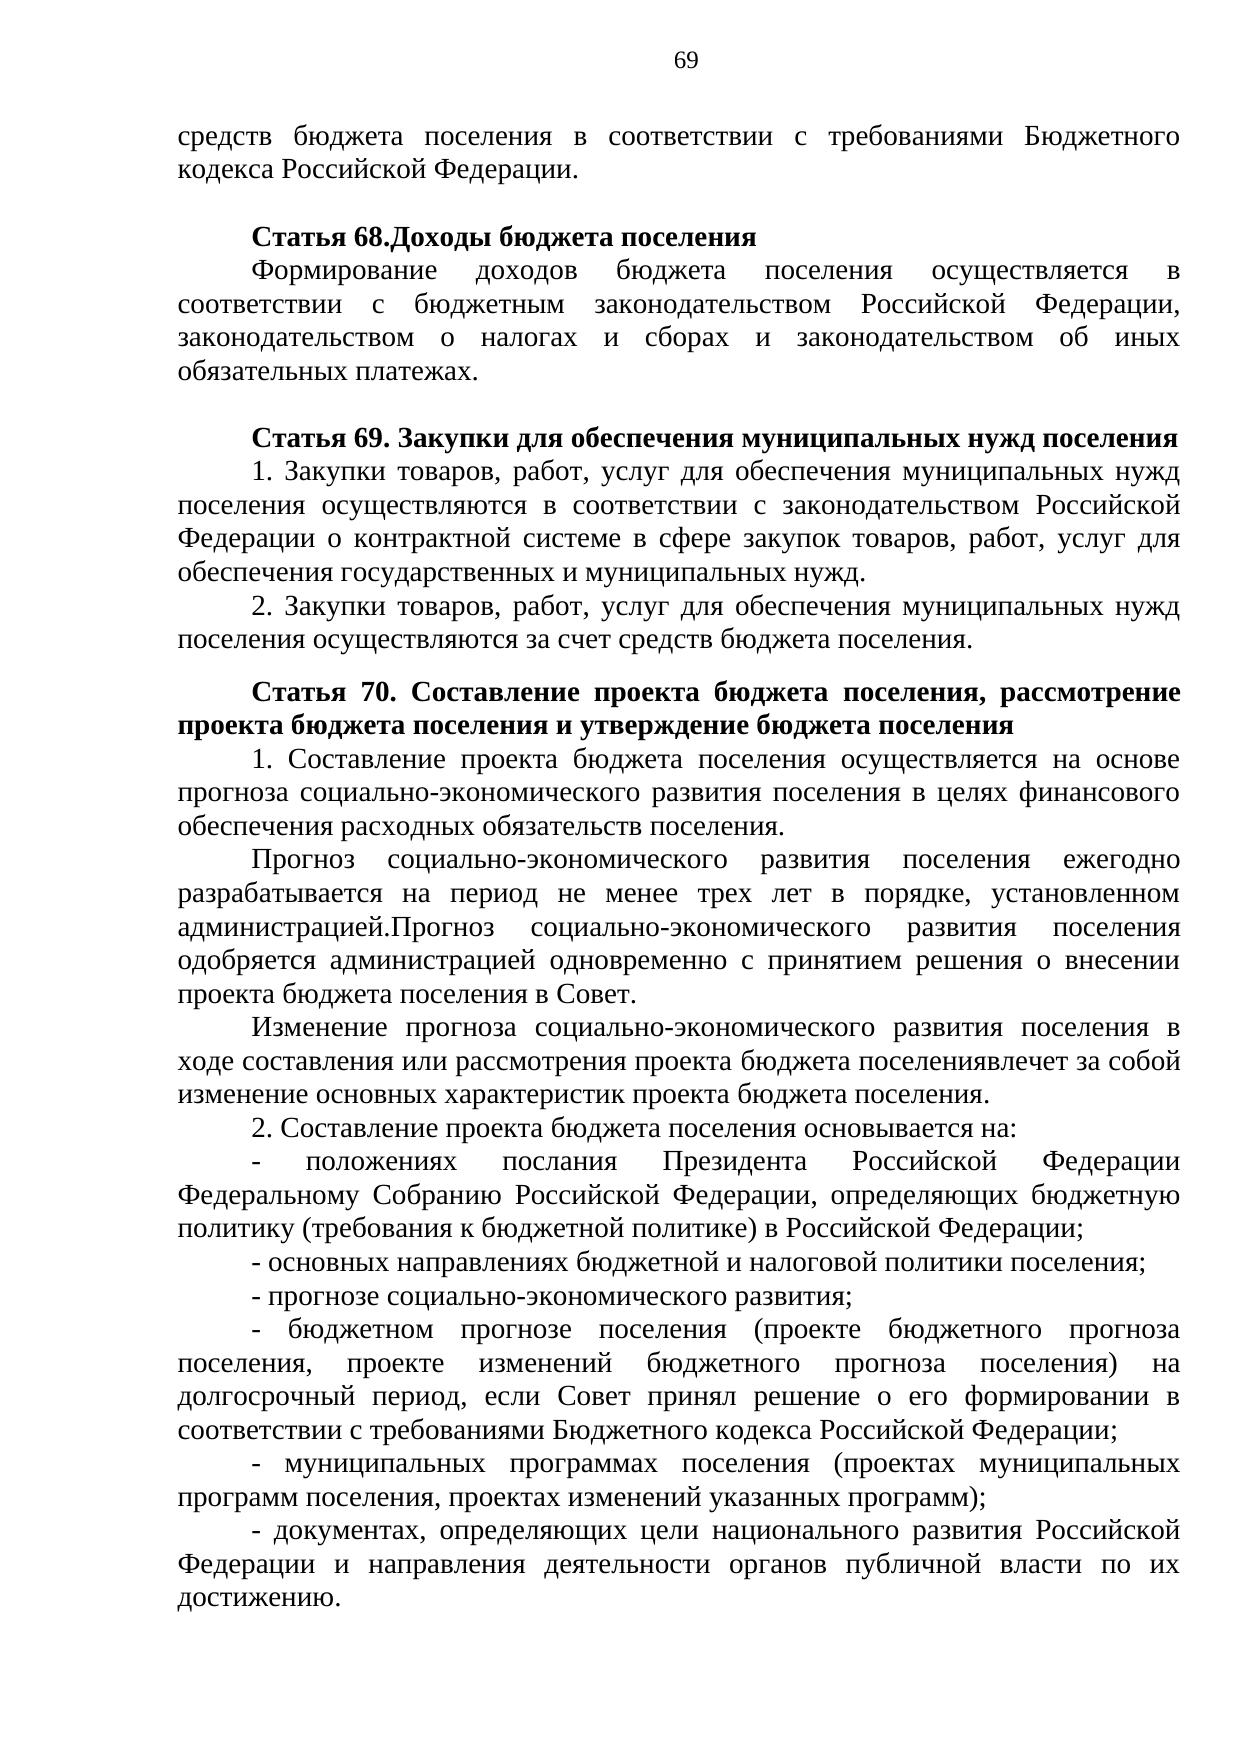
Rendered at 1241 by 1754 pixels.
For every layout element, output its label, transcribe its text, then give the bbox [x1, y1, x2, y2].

text 1. Составление проекта бюджета поселения осуществляется на основе прогноза социально-экономического развития поселения в целях финансового обеспечения расходных обязательств поселения. [177, 741, 1181, 842]
text - документах, определяющих цели национального развития Российской Федерации и направления деятельности органов публичной власти по их достижению. [177, 1512, 1181, 1613]
text - основных направлениях бюджетной и налоговой политики поселения; [177, 1244, 1181, 1278]
text Прогноз социально-экономического развития поселения ежегодно разрабатывается на период не менее трех лет в порядке, установленном администрацией.Прогноз социально-экономического развития поселения одобряется администрацией одновременно с принятием решения о внесении проекта бюджета поселения в Совет. [177, 842, 1181, 1009]
text - бюджетном прогнозе поселения (проекте бюджетного прогноза поселения, проекте изменений бюджетного прогноза поселения) на долгосрочный период, если Совет принял решение о его формировании в соответствии с требованиями Бюджетного кодекса Российской Федерации; [177, 1311, 1181, 1445]
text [177, 118, 1181, 185]
text - муниципальных программах поселения (проектах муниципальных программ поселения, проектах изменений указанных программ); [177, 1445, 1181, 1512]
text - положениях послания Президента Российской Федерации Федеральному Собранию Российской Федерации, определяющих бюджетную политику (требования к бюджетной политике) в Российской Федерации; [177, 1143, 1181, 1244]
text 2. Составление проекта бюджета поселения основывается на: [177, 1110, 1181, 1143]
text Статья 70. Составление проекта бюджета поселения, рассмотрение проекта бюджета поселения и утверждение бюджета поселения [177, 674, 1181, 741]
text - прогнозе социально-экономического развития; [177, 1278, 1181, 1311]
text 1. Закупки товаров, работ, услуг для обеспечения муниципальных нужд поселения осуществляются в соответствии с законодательством Российской Федерации о контрактной системе в сфере закупок товаров, работ, услуг для обеспечения государственных и муниципальных нужд. [177, 453, 1181, 588]
text Формирование доходов бюджета поселения осуществляется в соответствии с бюджетным законодательством Российской Федерации, законодательством о налогах и сборах и законодательством об иных обязательных платежах. [177, 252, 1181, 386]
text Изменение прогноза социально-экономического развития поселения в ходе составления или рассмотрения проекта бюджета поселениявлечет за собой изменение основных характеристик проекта бюджета поселения. [177, 1009, 1181, 1110]
text Статья 69. Закупки для обеспечения муниципальных нужд поселения [177, 420, 1181, 453]
text Статья 68.Доходы бюджета поселения [177, 219, 1181, 252]
text 2. Закупки товаров, работ, услуг для обеспечения муниципальных нужд поселения осуществляются за счет средств бюджета поселения. [177, 588, 1181, 655]
